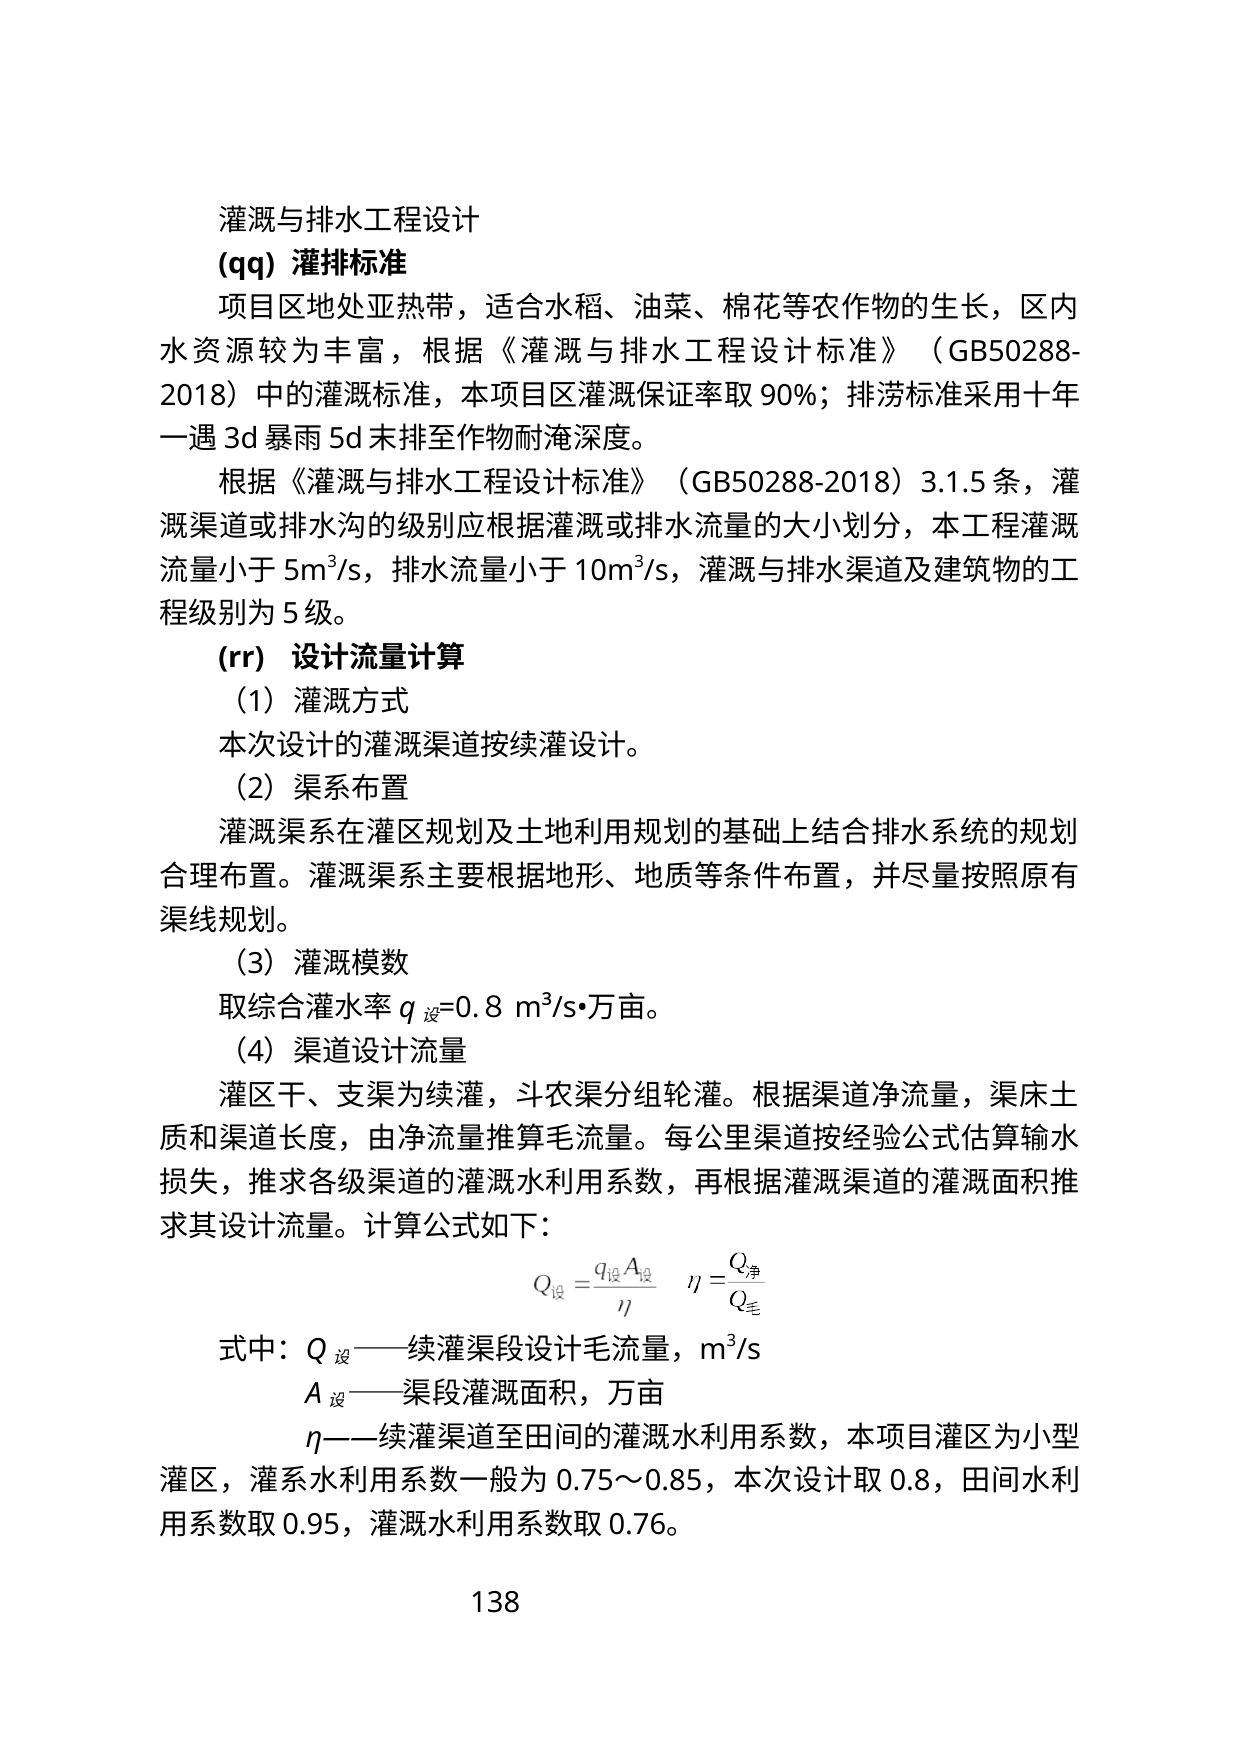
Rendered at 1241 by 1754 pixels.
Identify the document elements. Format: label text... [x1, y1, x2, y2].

text （2）渠系布置 [159, 764, 1081, 808]
text 取综合灌水率q设=0.８m³/s•万亩。 [159, 983, 1081, 1026]
text 式中：Q设——续灌渠段设计毛流量，m3/s [159, 1324, 1081, 1368]
text 灌溉渠系在灌区规划及土地利用规划的基础上结合排水系统的规划合理布置。灌溉渠系主要根据地形、地质等条件布置，并尽量按照原有渠线规划。 [159, 808, 1081, 939]
text （4）渠道设计流量 [159, 1026, 1081, 1070]
text 灌区干、支渠为续灌，斗农渠分组轮灌。根据渠道净流量，渠床土质和渠道长度，由净流量推算毛流量。每公里渠道按经验公式估算输水损失，推求各级渠道的灌溉水利用系数，再根据灌溉渠道的灌溉面积推求其设计流量。计算公式如下： [159, 1070, 1081, 1245]
text （1）灌溉方式 [159, 676, 1081, 720]
list 灌排标准 [159, 239, 1081, 283]
text 根据《灌溉与排水工程设计标准》（GB50288-2018）3.1.5条，灌溉渠道或排水沟的级别应根据灌溉或排水流量的大小划分，本工程灌溉流量小于5m3/s，排水流量小于10m3/s，灌溉与排水渠道及建筑物的工程级别为5级。 [159, 458, 1081, 633]
text 本次设计的灌溉渠道按续灌设计。 [159, 720, 1081, 764]
text η——续灌渠道至田间的灌溉水利用系数，本项目灌区为小型灌区，灌系水利用系数一般为0.75～0.85，本次设计取0.8，田间水利用系数取0.95，灌溉水利用系数取0.76。 [159, 1412, 1081, 1543]
text 灌溉与排水工程设计 [159, 195, 1081, 239]
list 设计流量计算 [159, 633, 1081, 676]
text 项目区地处亚热带，适合水稻、油菜、棉花等农作物的生长，区内水资源较为丰富，根据《灌溉与排水工程设计标准》（GB50288-2018）中的灌溉标准，本项目区灌溉保证率取90%；排涝标准采用十年一遇3d暴雨5d末排至作物耐淹深度。 [159, 283, 1081, 458]
text A设——渠段灌溉面积，万亩 [159, 1368, 1081, 1412]
text （3）灌溉模数 [159, 939, 1081, 983]
